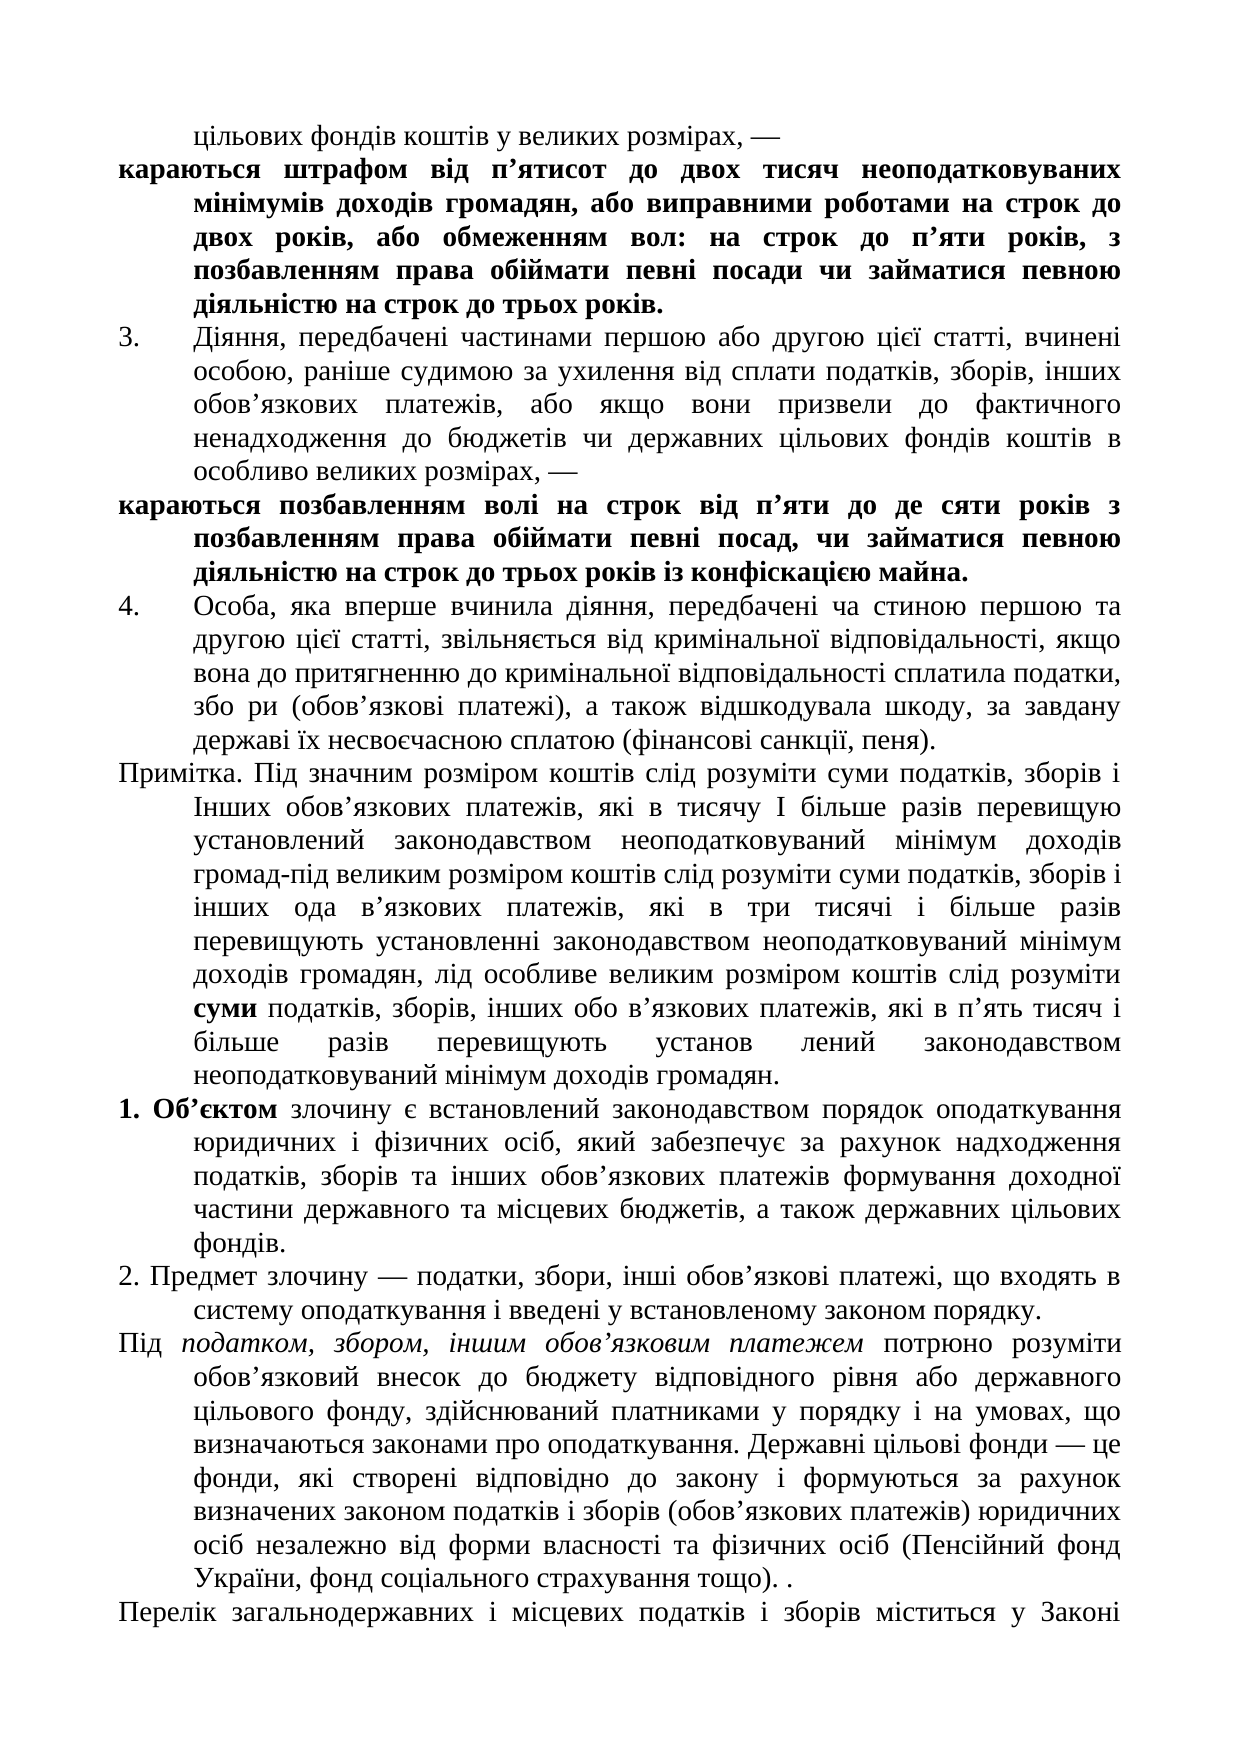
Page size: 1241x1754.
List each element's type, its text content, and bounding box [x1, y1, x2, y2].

list 1. Об’єктом злочину є встановлений законодавством порядок оподаткування юридичних і фізичних осіб, який забезпечує за рахунок надходження податків, зборів та інших обов’язкових платежів формування доходної частини державного та місцевих бюджетів, а також державних цільових фондів. [118, 1091, 1122, 1258]
list караються штрафом від п’ятисот до двох тисяч неоподатковуваних мінімумів доходів громадян, або виправними роботами на строк до двох років, або обмеженням вол: на строк до п’яти років, з позбавленням права обіймати певні посади чи займатися певною діяльністю на строк до трьох років. [118, 152, 1122, 319]
list 4. Особа, яка вперше вчинила діяння, передбачені ча стиною першою та другою цієї статті, звільняється від кримінальної відповідальності, якщо вона до притягненню до кримінальної відповідальності сплатила податки, збо ри (обов’язкові платежі), а також відшкодувала шкоду, за завдану державі їх несвоєчасною сплатою (фінансові санкції, пеня). [118, 588, 1122, 755]
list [118, 118, 1122, 152]
list караються позбавленням волі на строк від п’яти до де сяти років з позбавленням права обіймати певні посад, чи займатися певною діяльністю на строк до трьох років із конфіскацією майна. [118, 487, 1122, 588]
list Примітка. Під значним розміром коштів слід розуміти суми податків, зборів і Інших обов’язкових платежів, які в тисячу І більше разів перевищую установлений законодавством неоподатковуваний мінімум доходів громад-під великим розміром коштів слід розуміти суми податків, зборів і інших ода в’язкових платежів, які в три тисячі і більше разів перевищують установленні законодавством неоподатковуваний мінімум доходів громадян, лід особливе великим розміром коштів слід розуміти суми податків, зборів, інших обо в’язкових платежів, які в п’ять тисяч і більше разів перевищують установ лений законодавством неоподатковуваний мінімум доходів громадян. [118, 755, 1122, 1091]
list 2. Предмет злочину — податки, збори, інші обов’язкові платежі, що входять в систему оподаткування і введені у встановленому законом порядку. [118, 1258, 1122, 1326]
list 3. Діяння, передбачені частинами першою або другою цієї статті, вчинені особою, раніше судимою за ухилення від сплати податків, зборів, інших обов’язкових платежів, або якщо вони призвели до фактичного ненадходження до бюджетів чи державних цільових фондів коштів в особливо великих розмірах, — [118, 319, 1122, 487]
list Під податком, збором, іншим обов’язковим платежем потрюно розуміти обов’язковий внесок до бюджету відповідного рівня або державного цільового фонду, здійснюваний платниками у порядку і на умовах, що визначаються законами про оподаткування. Державні цільові фонди — це фонди, які створені відповідно до закону і формуються за рахунок визначених законом податків і зборів (обов’язкових платежів) юридичних осіб незалежно від форми власності та фізичних осіб (Пенсійний фонд України, фонд соціального страхування тощо). . [118, 1326, 1122, 1594]
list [118, 1594, 1122, 1627]
